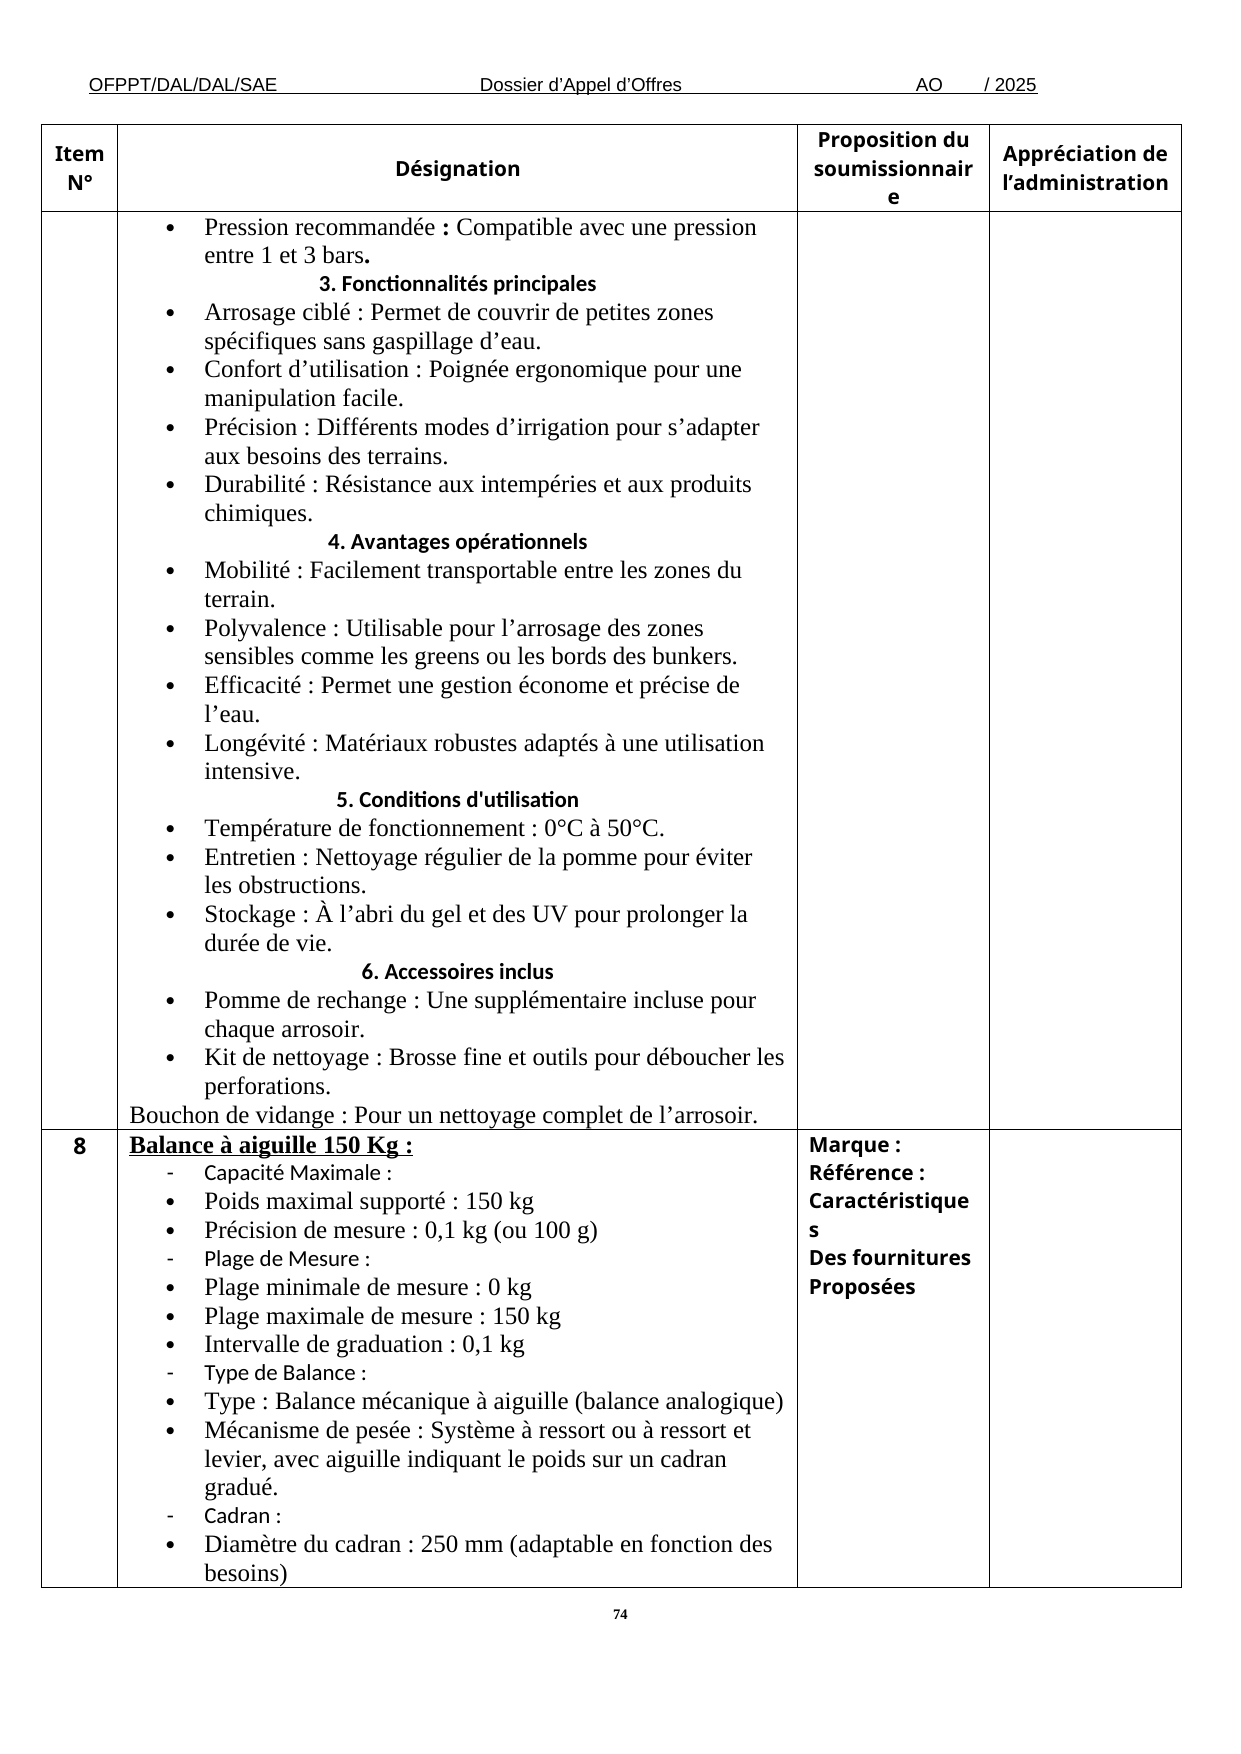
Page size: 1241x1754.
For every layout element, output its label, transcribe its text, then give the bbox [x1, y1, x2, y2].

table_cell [798, 1130, 989, 1587]
table_header Désignation [118, 125, 797, 211]
table_header Item N° [42, 125, 117, 211]
table_cell [990, 1130, 1181, 1587]
table_header Appréciation de l’administration [990, 125, 1181, 211]
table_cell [118, 1130, 797, 1587]
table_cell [118, 212, 797, 1129]
table_cell [990, 212, 1181, 1129]
table_cell 7 [42, 212, 117, 1129]
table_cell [798, 212, 989, 1129]
table_cell 8 [42, 1130, 117, 1587]
table_header Proposition du soumissionnaire [798, 125, 989, 211]
